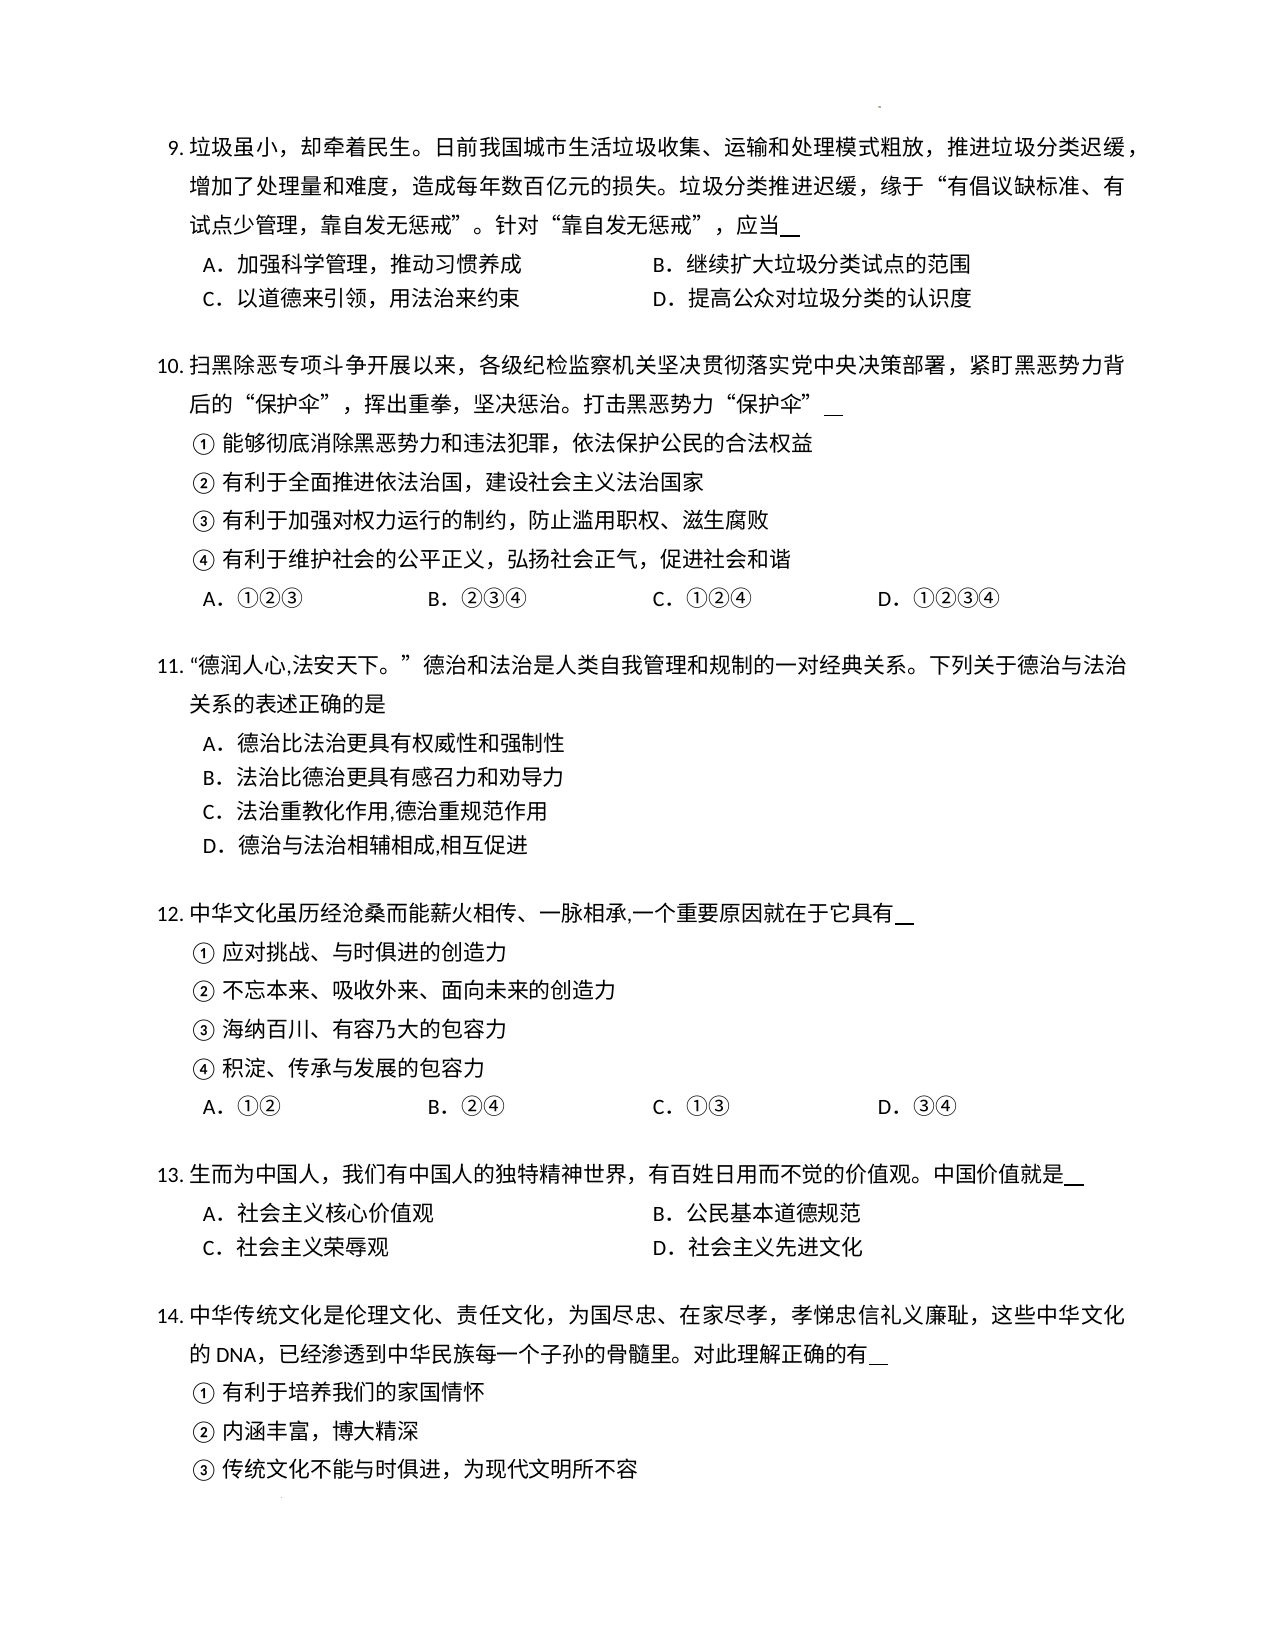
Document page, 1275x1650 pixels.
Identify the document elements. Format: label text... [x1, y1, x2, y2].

text A．德治比法治更具有权威性和强制性 [148, 725, 1127, 759]
text ③有利于加强对权力运行的制约，防止滥用职权、滋生腐败 [189, 502, 1127, 536]
text C．社会主义荣辱观 D．社会主义先进文化 [148, 1228, 1127, 1262]
text ③海纳百川、有容乃大的包容力 [189, 1011, 1127, 1045]
text 扫黑除恶专项斗争开展以来，各级纪检监察机关坚决贯彻落实党中央决策部署，紧盯黑恶势力背后的“保护伞”，挥出重拳，坚决惩治。打击黑恶势力“保护伞” [189, 347, 1127, 420]
text ①能够彻底消除黑恶势力和违法犯罪，依法保护公民的合法权益 [189, 425, 1127, 459]
text ②不忘本来、吸收外来、面向未来的创造力 [189, 972, 1127, 1006]
text C．以道德来引领，用法治来约束 D．提高公众对垃圾分类的认识度 [148, 279, 1127, 313]
text B．法治比德治更具有感召力和劝导力 [148, 759, 1127, 793]
text C．法治重教化作用,德治重规范作用 [148, 793, 1127, 827]
text A．①② B．②④ C．①③ D．③④ [148, 1088, 1127, 1122]
text 中华传统文化是伦理文化、责任文化，为国尽忠、在家尽孝，孝悌忠信礼义廉耻，这些中华文化的 DNA，已经渗透到中华民族每一个子孙的骨髓里。对此理解正确的有 [189, 1296, 1127, 1369]
text ④有利于维护社会的公平正义，弘扬社会正气，促进社会和谐 [189, 541, 1127, 575]
text 垃圾虽小，却牵着民生。日前我国城市生活垃圾收集、运输和处理模式粗放，推进垃圾分类迟缓，增加了处理量和难度，造成每年数百亿元的损失。垃圾分类推进迟缓，缘于“有倡议缺标准、有试点少管理，靠自发无惩戒”。针对“靠自发无惩戒”，应当 [189, 129, 1127, 241]
text ②有利于全面推进依法治国，建设社会主义法治国家 [189, 463, 1127, 497]
text 中华文化虽历经沧桑而能薪火相传、一脉相承,一个重要原因就在于它具有 [189, 895, 1127, 929]
text 生而为中国人，我们有中国人的独特精神世界，有百姓日用而不觉的价值观。中国价值就是 [189, 1156, 1127, 1190]
text ①应对挑战、与时俱进的创造力 [189, 933, 1127, 967]
text ④积淀、传承与发展的包容力 [189, 1049, 1127, 1083]
text ②内涵丰富，博大精深 [189, 1413, 1127, 1447]
text A．加强科学管理，推动习惯养成 B．继续扩大垃圾分类试点的范围 [148, 245, 1127, 279]
text ③传统文化不能与时俱进，为现代文明所不容 [189, 1451, 1127, 1485]
text A．①②③ B．②③④ C．①②④ D．①②③④ [148, 579, 1127, 613]
text D．德治与法治相辅相成,相互促进 [148, 827, 1127, 861]
text A．社会主义核心价值观 B．公民基本道德规范 [148, 1194, 1127, 1228]
text ①有利于培养我们的家国情怀 [189, 1374, 1127, 1408]
text “德润人心,法安天下。”德治和法治是人类自我管理和规制的一对经典关系。下列关于德治与法治关系的表述正确的是 [189, 647, 1127, 720]
